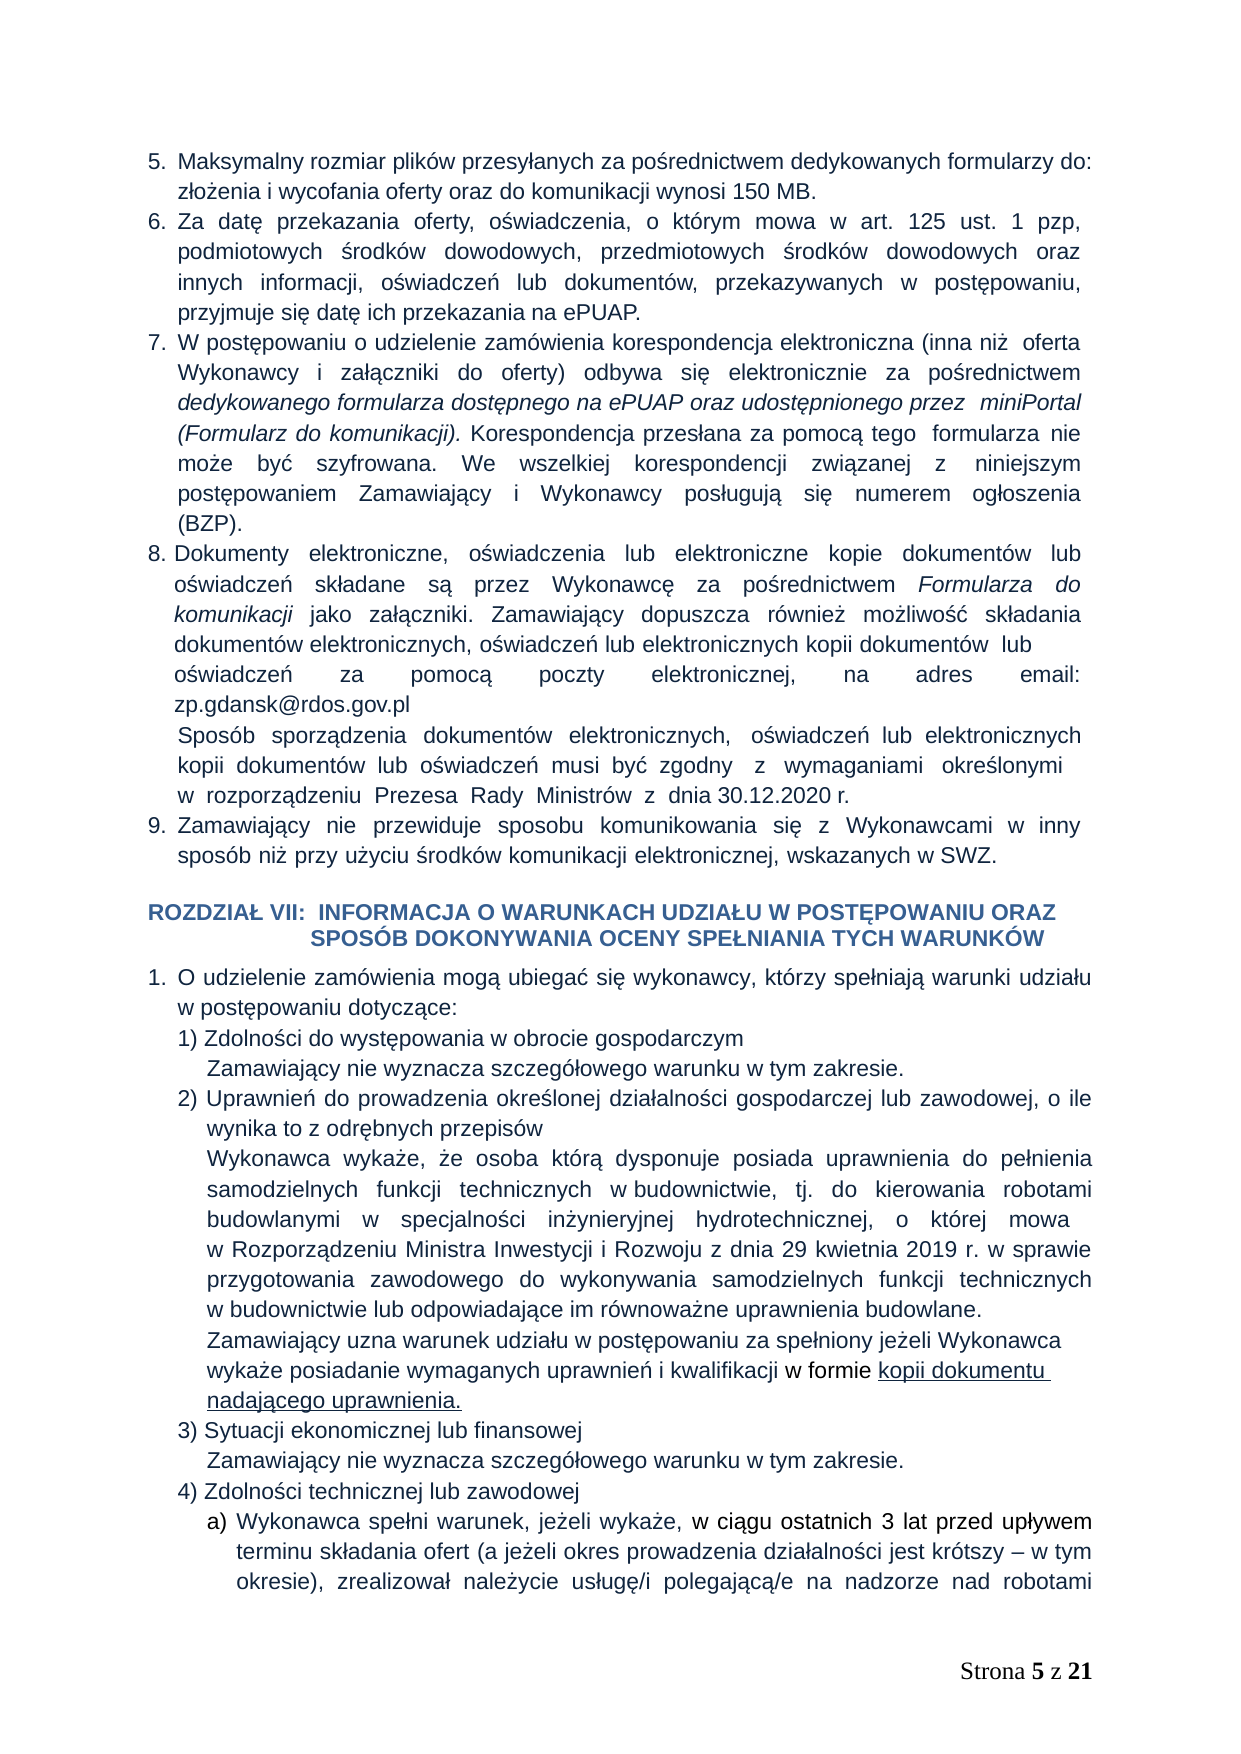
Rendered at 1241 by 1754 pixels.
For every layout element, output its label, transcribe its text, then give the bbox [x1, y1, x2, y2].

text Zamawiający uzna warunek udziału w postępowaniu za spełniony jeżeli Wykonawca wykaże posiadanie wymaganych uprawnień i kwalifikacji w formie kopii dokumentu nadającego uprawnienia. [207, 1327, 1093, 1413]
text Wykonawca wykaże, że osoba którą dysponuje posiada uprawnienia do pełnienia samodzielnych funkcji technicznych w budownictwie, tj. do kierowania robotami budowlanymi w specjalności inżynieryjnej hydrotechnicznej, o której mowa w Rozporządzeniu Ministra Inwestycji i Rozwoju z dnia 29 kwietnia 2019 r. w sprawie przygotowania zawodowego do wykonywania samodzielnych funkcji technicznych w budownictwie lub odpowiadające im równoważne uprawnienia budowlane. [207, 1145, 1093, 1323]
text 2) Uprawnień do prowadzenia określonej działalności gospodarczej lub zawodowej, o ile wynika to z odrębnych przepisów [177, 1085, 1093, 1142]
text Zamawiający nie wyznacza szczegółowego warunku w tym zakresie. [207, 1447, 1093, 1474]
text 3) Sytuacji ekonomicznej lub finansowej [177, 1417, 1093, 1444]
list Maksymalny rozmiar plików przesyłanych za pośrednictwem dedykowanych formularzy do: złożenia i wycofania oferty oraz do komunikacji wynosi 150 MB. [148, 148, 1093, 204]
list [207, 1508, 1093, 1595]
text 4) Zdolności technicznej lub zawodowej [177, 1478, 1093, 1504]
list O udzielenie zamówienia mogą ubiegać się wykonawcy, którzy spełniają warunki udziału w postępowaniu dotyczące: [148, 964, 1093, 1021]
text Zamawiający nie wyznacza szczegółowego warunku w tym zakresie. [207, 1055, 1093, 1081]
text ROZDZIAŁ VII: INFORMACJA O WARUNKACH UDZIAŁU W POSTĘPOWANIU ORAZ SPOSÓB DOKONYWANIA OCENY SPEŁNIANIA TYCH WARUNKÓW [148, 899, 1093, 952]
list W postępowaniu o udzielenie zamówienia korespondencja elektroniczna (inna niż oferta Wykonawcy i załączniki do oferty) odbywa się elektronicznie za pośrednictwem dedykowanego formularza dostępnego na ePUAP oraz udostępnionego przez miniPortal (Formularz do komunikacji). Korespondencja przesłana za pomocą tego formularza nie może być szyfrowana. We wszelkiej korespondencji związanej z niniejszym postępowaniem Zamawiający i Wykonawcy posługują się numerem ogłoszenia (BZP). [148, 329, 1081, 536]
list Zamawiający nie przewiduje sposobu komunikowania się z Wykonawcami w inny sposób niż przy użyciu środków komunikacji elektronicznej, wskazanych w SWZ. [148, 812, 1081, 869]
list Dokumenty elektroniczne, oświadczenia lub elektroniczne kopie dokumentów lub oświadczeń składane są przez Wykonawcę za pośrednictwem Formularza do komunikacji jako załączniki. Zamawiający dopuszcza również możliwość składania dokumentów elektronicznych, oświadczeń lub elektronicznych kopii dokumentów lub [148, 540, 1081, 657]
text 1) Zdolności do występowania w obrocie gospodarczym [177, 1024, 1093, 1051]
list Za datę przekazania oferty, oświadczenia, o którym mowa w art. 125 ust. 1 pzp, podmiotowych środków dowodowych, przedmiotowych środków dowodowych oraz innych informacji, oświadczeń lub dokumentów, przekazywanych w postępowaniu, przyjmuje się datę ich przekazania na ePUAP. [148, 208, 1081, 325]
text Sposób sporządzenia dokumentów elektronicznych, oświadczeń lub elektronicznych kopii dokumentów lub oświadczeń musi być zgodny z wymaganiami określonymi w rozporządzeniu Prezesa Rady Ministrów z dnia 30.12.2020 r. [177, 722, 1081, 808]
text oświadczeń za pomocą poczty elektronicznej, na adres email: zp.gdansk@rdos.gov.pl [174, 661, 1081, 718]
